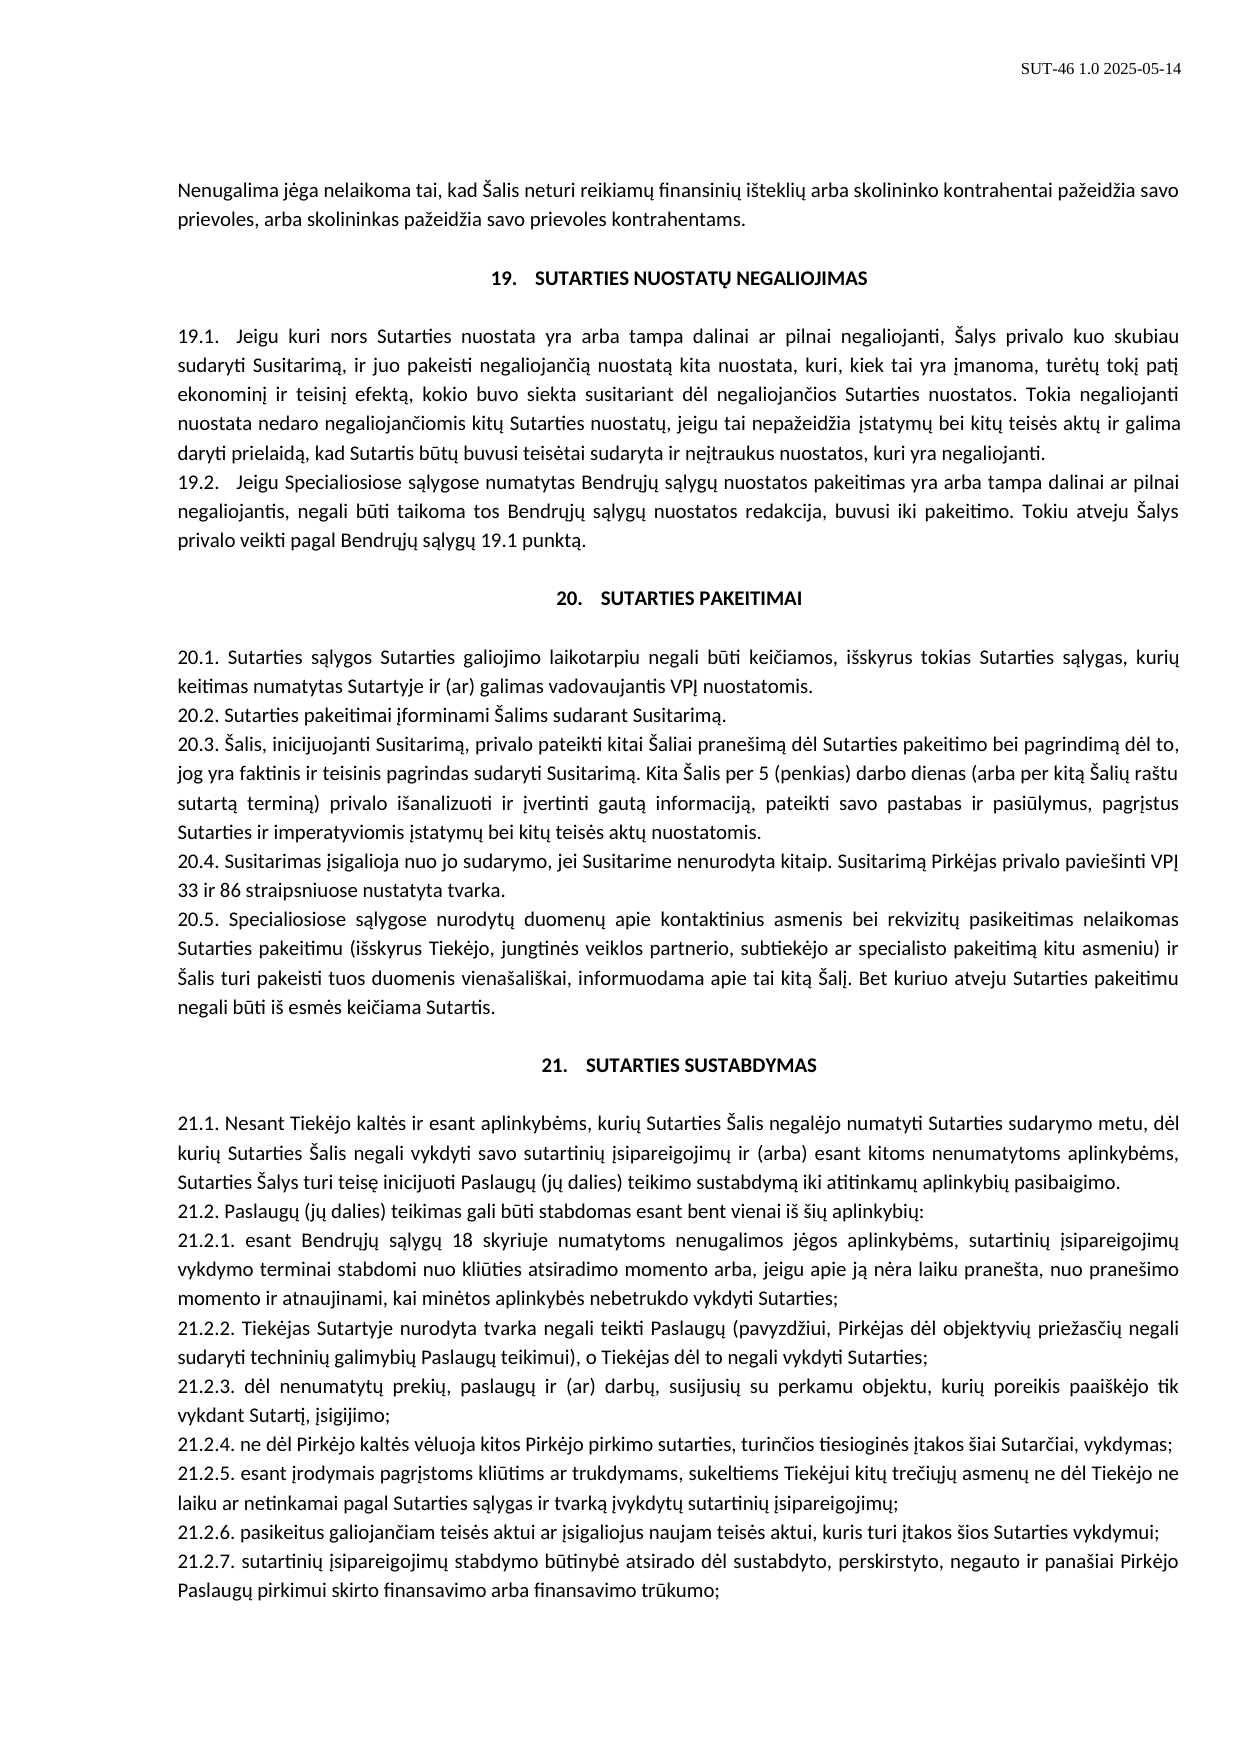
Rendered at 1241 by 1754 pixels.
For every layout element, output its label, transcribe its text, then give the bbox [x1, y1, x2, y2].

text 21.2.1. esant Bendrųjų sąlygų 18 skyriuje numatytoms nenugalimos jėgos aplinkybėms, sutartinių įsipareigojimų vykdymo terminai stabdomi nuo kliūties atsiradimo momento arba, jeigu apie ją nėra laiku pranešta, nuo pranešimo momento ir atnaujinami, kai minėtos aplinkybės nebetrukdo vykdyti Sutarties; [177, 1227, 1181, 1311]
text 21.2.3. dėl nenumatytų prekių, paslaugų ir (ar) darbų, susijusių su perkamu objektu, kurių poreikis paaiškėjo tik vykdant Sutartį, įsigijimo; [177, 1373, 1181, 1428]
text 20. Sutarties pakeitimai [177, 586, 1181, 611]
text 21.2.2. Tiekėjas Sutartyje nurodyta tvarka negali teikti Paslaugų (pavyzdžiui, Pirkėjas dėl objektyvių priežasčių negali sudaryti techninių galimybių Paslaugų teikimui), o Tiekėjas dėl to negali vykdyti Sutarties; [177, 1315, 1181, 1369]
text 21.1. Nesant Tiekėjo kaltės ir esant aplinkybėms, kurių Sutarties Šalis negalėjo numatyti Sutarties sudarymo metu, dėl kurių Sutarties Šalis negali vykdyti savo sutartinių įsipareigojimų ir (arba) esant kitoms nenumatytoms aplinkybėms, Sutarties Šalys turi teisę inicijuoti Paslaugų (jų dalies) teikimo sustabdymą iki atitinkamų aplinkybių pasibaigimo. [177, 1111, 1181, 1194]
text 21.2.5. esant įrodymais pagrįstoms kliūtims ar trukdymams, sukeltiems Tiekėjui kitų trečiųjų asmenų ne dėl Tiekėjo ne laiku ar netinkamai pagal Sutarties sąlygas ir tvarką įvykdytų sutartinių įsipareigojimų; [177, 1461, 1181, 1515]
text 21. Sutarties sUSTABDYMAS [177, 1052, 1181, 1078]
text 21.2.7. sutartinių įsipareigojimų stabdymo būtinybė atsirado dėl sustabdyto, perskirstyto, negauto ir panašiai Pirkėjo Paslaugų pirkimui skirto finansavimo arba finansavimo trūkumo; [177, 1548, 1181, 1603]
text 21.2.4. ne dėl Pirkėjo kaltės vėluoja kitos Pirkėjo pirkimo sutarties, turinčios tiesioginės įtakos šiai Sutarčiai, vykdymas; [177, 1431, 1181, 1457]
text 20.1. Sutarties sąlygos Sutarties galiojimo laikotarpiu negali būti keičiamos, išskyrus tokias Sutarties sąlygas, kurių keitimas numatytas Sutartyje ir (ar) galimas vadovaujantis VPĮ nuostatomis. [177, 644, 1181, 698]
text 19.1. Jeigu kuri nors Sutarties nuostata yra arba tampa dalinai ar pilnai negaliojanti, Šalys privalo kuo skubiau sudaryti Susitarimą, ir juo pakeisti negaliojančią nuostatą kita nuostata, kuri, kiek tai yra įmanoma, turėtų tokį patį ekonominį ir teisinį efektą, kokio buvo siekta susitariant dėl negaliojančios Sutarties nuostatos. Tokia negaliojanti nuostata nedaro negaliojančiomis kitų Sutarties nuostatų, jeigu tai nepažeidžia įstatymų bei kitų teisės aktų ir galima daryti prielaidą, kad Sutartis būtų buvusi teisėtai sudaryta ir neįtraukus nuostatos, kuri yra negaliojanti. [177, 323, 1181, 465]
text 20.3. Šalis, inicijuojanti Susitarimą, privalo pateikti kitai Šaliai pranešimą dėl Sutarties pakeitimo bei pagrindimą dėl to, jog yra faktinis ir teisinis pagrindas sudaryti Susitarimą. Kita Šalis per 5 (penkias) darbo dienas (arba per kitą Šalių raštu sutartą terminą) privalo išanalizuoti ir įvertinti gautą informaciją, pateikti savo pastabas ir pasiūlymus, pagrįstus Sutarties ir imperatyviomis įstatymų bei kitų teisės aktų nuostatomis. [177, 731, 1181, 844]
text 21.2.6. pasikeitus galiojančiam teisės aktui ar įsigaliojus naujam teisės aktui, kuris turi įtakos šios Sutarties vykdymui; [177, 1519, 1181, 1544]
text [177, 177, 1181, 232]
text 20.5. Specialiosiose sąlygose nurodytų duomenų apie kontaktinius asmenis bei rekvizitų pasikeitimas nelaikomas Sutarties pakeitimu (išskyrus Tiekėjo, jungtinės veiklos partnerio, subtiekėjo ar specialisto pakeitimą kitu asmeniu) ir Šalis turi pakeisti tuos duomenis vienašališkai, informuodama apie tai kitą Šalį. Bet kuriuo atveju Sutarties pakeitimu negali būti iš esmės keičiama Sutartis. [177, 906, 1181, 1019]
text 20.4. Susitarimas įsigalioja nuo jo sudarymo, jei Susitarime nenurodyta kitaip. Susitarimą Pirkėjas privalo paviešinti VPĮ 33 ir 86 straipsniuose nustatyta tvarka. [177, 848, 1181, 903]
text 19.2. Jeigu Specialiosiose sąlygose numatytas Bendrųjų sąlygų nuostatos pakeitimas yra arba tampa dalinai ar pilnai negaliojantis, negali būti taikoma tos Bendrųjų sąlygų nuostatos redakcija, buvusi iki pakeitimo. Tokiu atveju Šalys privalo veikti pagal Bendrųjų sąlygų 19.1 punktą. [177, 469, 1181, 553]
text 19. Sutarties nuostatų negaliojimas [177, 265, 1181, 290]
text 21.2. Paslaugų (jų dalies) teikimas gali būti stabdomas esant bent vienai iš šių aplinkybių: [177, 1198, 1181, 1223]
text 20.2. Sutarties pakeitimai įforminami Šalims sudarant Susitarimą. [177, 702, 1181, 728]
